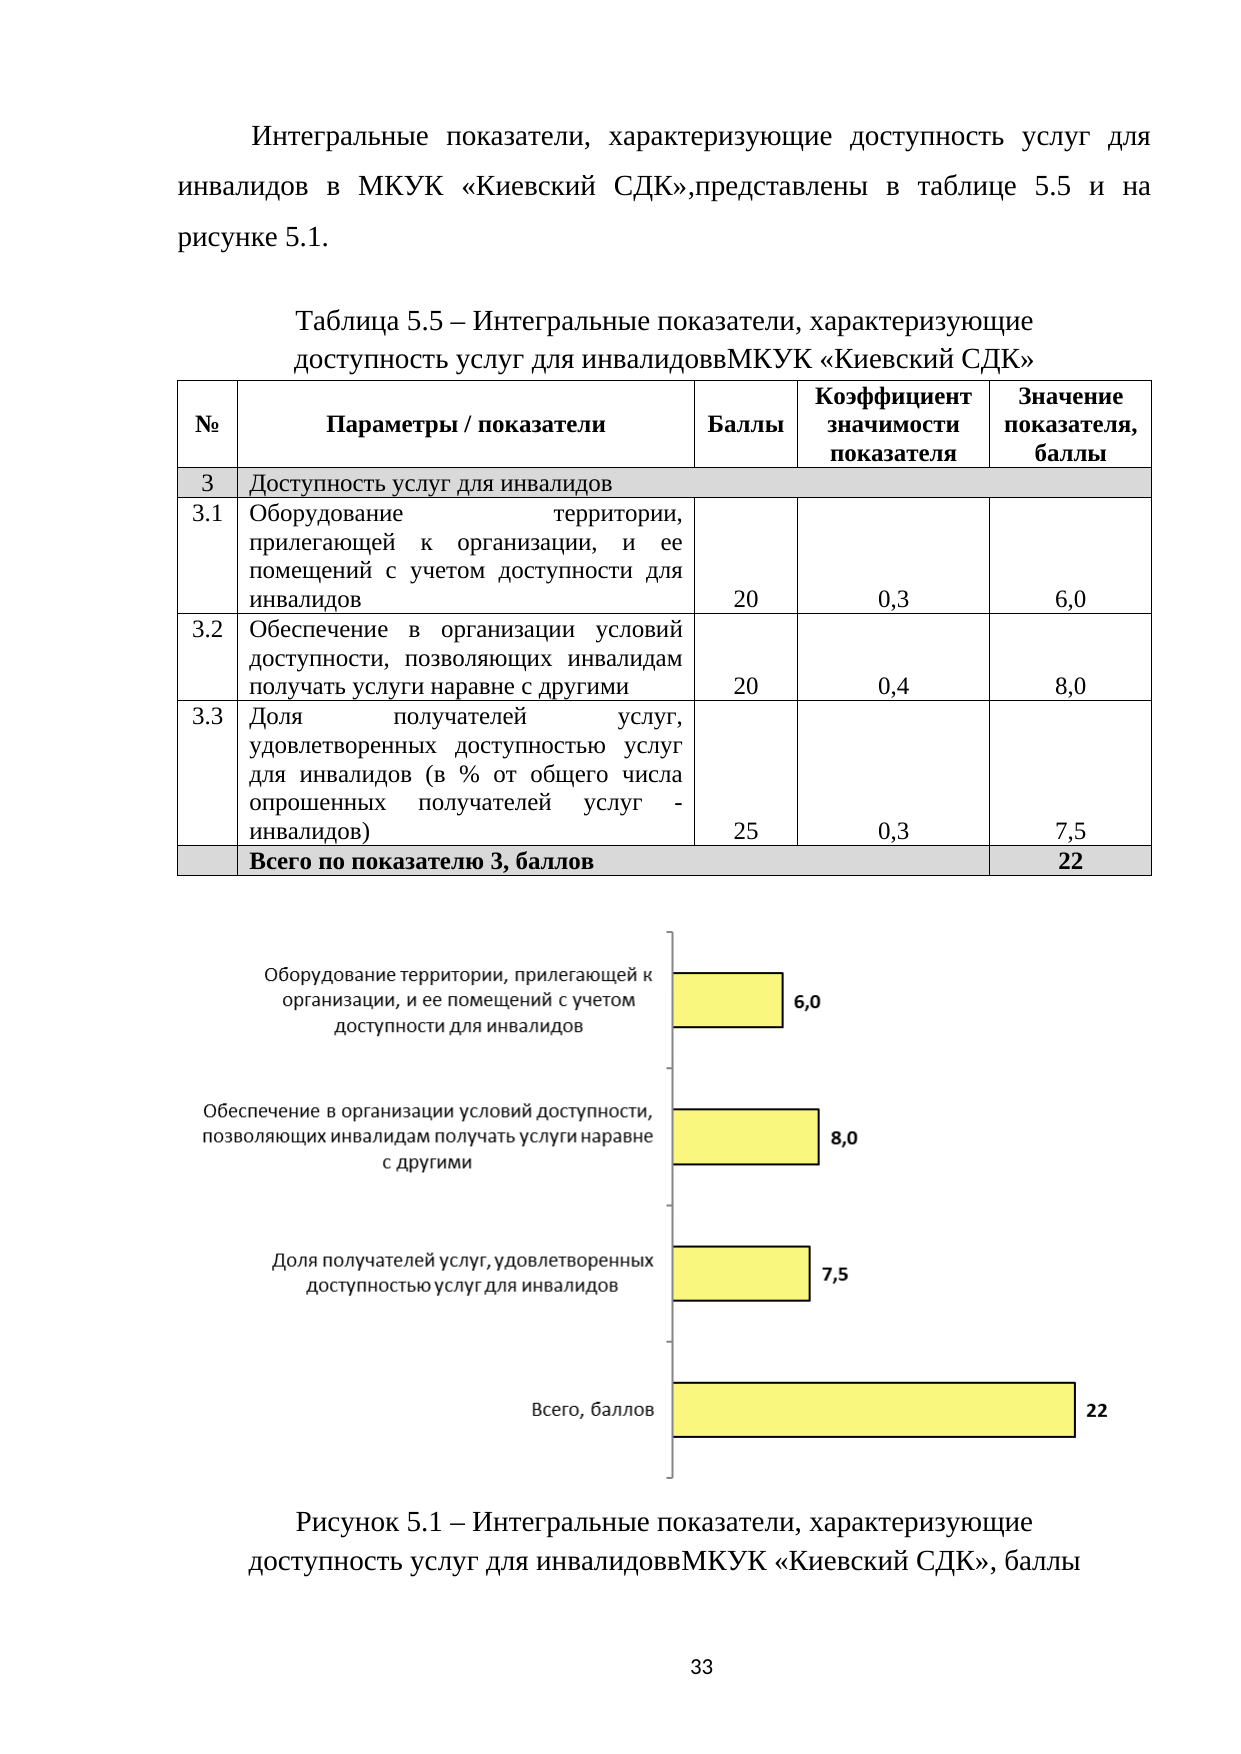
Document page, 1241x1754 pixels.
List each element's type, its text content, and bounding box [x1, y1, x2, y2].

table_cell 20 [695, 498, 797, 613]
table_cell 0,3 [798, 701, 989, 845]
table_header Баллы [695, 381, 797, 467]
table_cell Доступность услуг для инвалидов [238, 468, 1151, 497]
table_header № [178, 381, 237, 467]
table_cell 7,5 [990, 701, 1151, 845]
table_cell 20 [695, 614, 797, 700]
table_cell Всего по показателю 3, баллов [238, 846, 989, 875]
table_header Коэффициент значимости показателя [798, 381, 989, 467]
table_header Параметры / показатели [238, 381, 694, 467]
table_cell 25 [695, 701, 797, 845]
table_cell 6,0 [990, 498, 1151, 613]
table_cell [178, 846, 237, 875]
table_header Значение показателя, баллы [990, 381, 1151, 467]
table_cell 22 [990, 846, 1151, 875]
table_cell 3.1 [178, 498, 237, 613]
text Таблица 5.5 – Интегральные показатели, характеризующие доступность услуг для инвалидоввМКУК «Киевский СДК» [177, 303, 1152, 375]
table_cell 0,4 [798, 614, 989, 700]
table_cell 3.3 [178, 701, 237, 845]
picture [177, 909, 1152, 1500]
table_cell 8,0 [990, 614, 1151, 700]
table_cell 3 [178, 468, 237, 497]
text Рисунок 5.1 – Интегральные показатели, характеризующие доступность услуг для инвалидоввМКУК «Киевский СДК», баллы [177, 1500, 1152, 1576]
table_cell Доля получателей услуг, удовлетворенных доступностью услуг для инвалидов (в % от общего числа опрошенных получателей услуг - инвалидов) [238, 701, 694, 845]
table_cell Оборудование территории, прилегающей к организации, и ее помещений с учетом доступности для инвалидов [238, 498, 694, 613]
table_cell 3.2 [178, 614, 237, 700]
text Интегральные показатели, характеризующие доступность услуг для инвалидов в МКУК «Киевский СДК»,представлены в таблице 5.5 и на рисунке 5.1. [177, 118, 1152, 252]
table_cell Обеспечение в организации условий доступности, позволяющих инвалидам получать услуги наравне с другими [238, 614, 694, 700]
table_cell 0,3 [798, 498, 989, 613]
